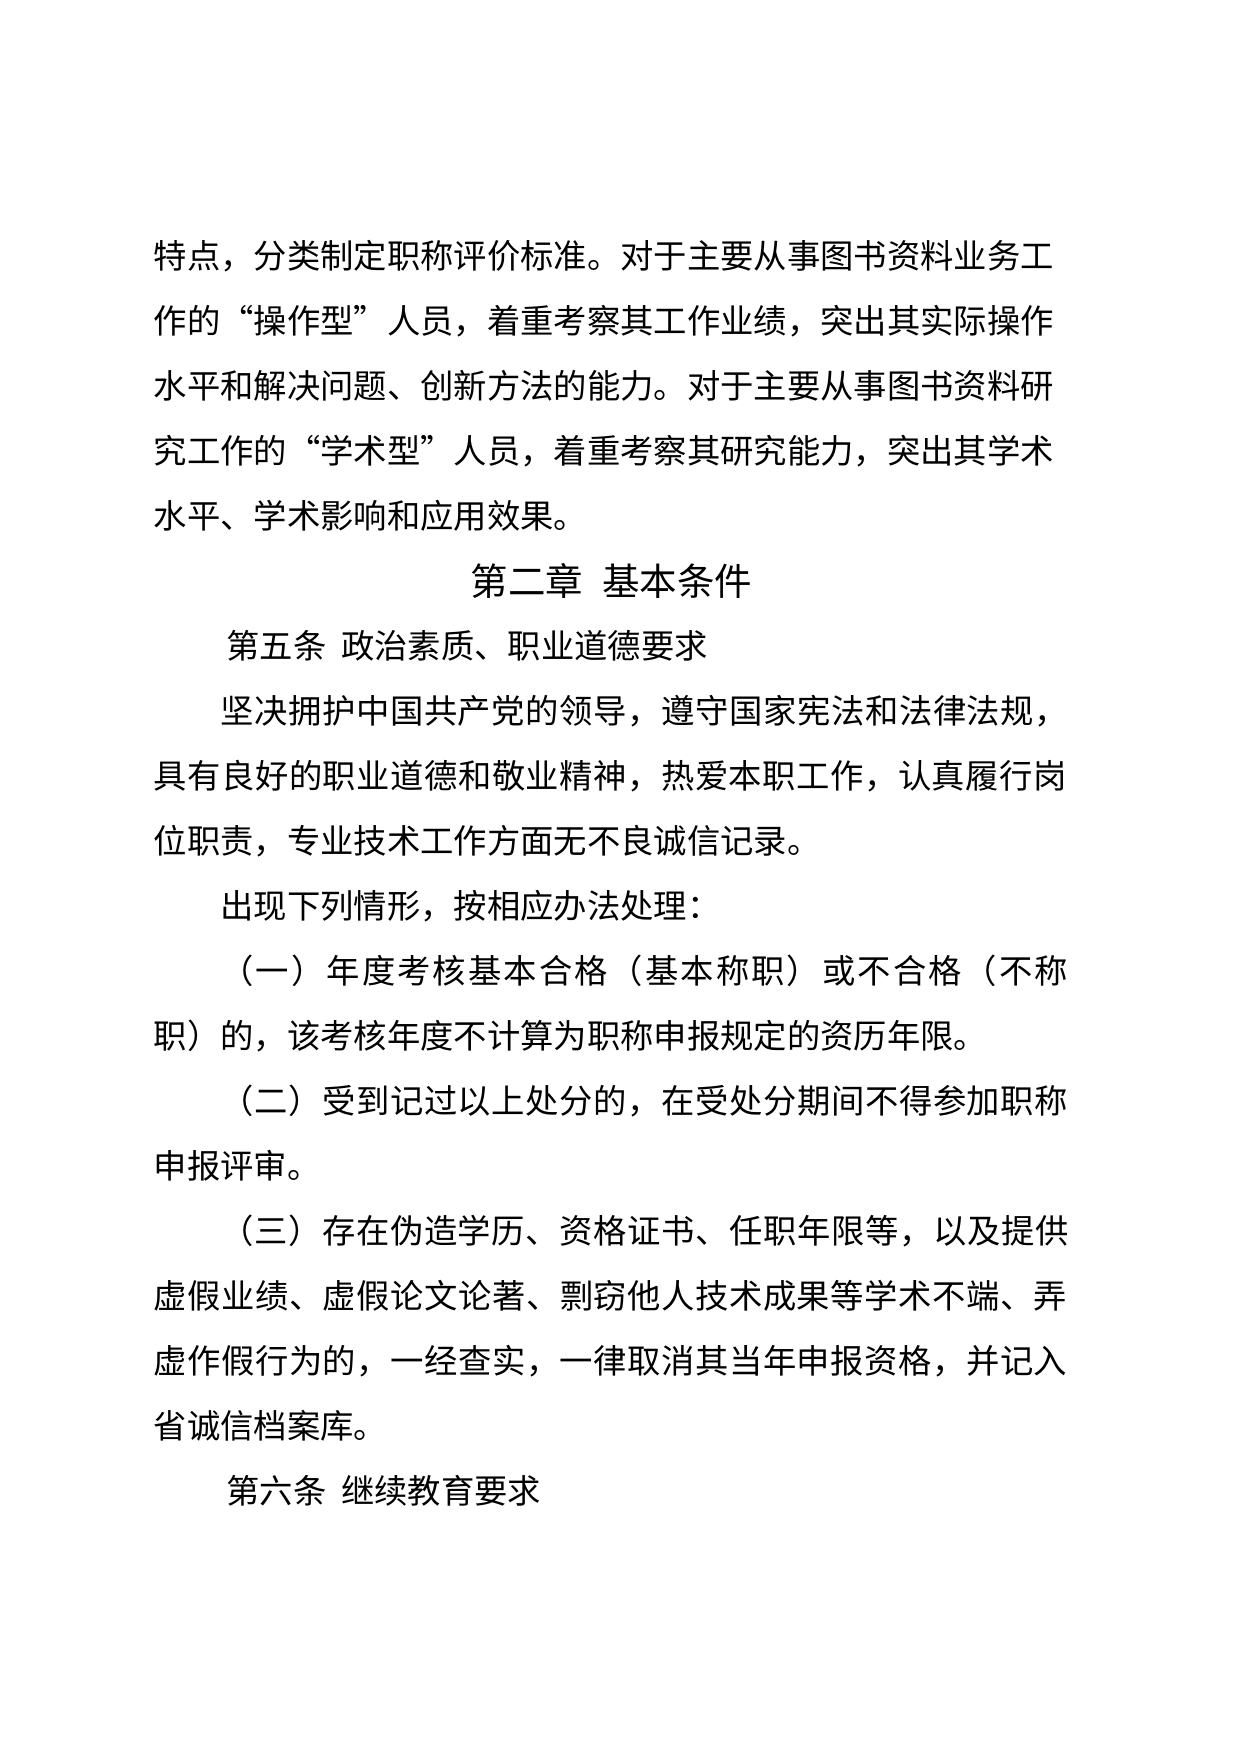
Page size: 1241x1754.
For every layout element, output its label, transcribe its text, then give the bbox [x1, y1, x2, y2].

text 第六条 继续教育要求 [153, 1456, 1069, 1521]
text 出现下列情形，按相应办法处理： [153, 871, 1069, 936]
text 第五条 政治素质、职业道德要求 [153, 611, 1069, 676]
text 坚决拥护中国共产党的领导，遵守国家宪法和法律法规，具有良好的职业道德和敬业精神，热爱本职工作，认真履行岗位职责，专业技术工作方面无不良诚信记录。 [153, 676, 1069, 871]
text （三）存在伪造学历、资格证书、任职年限等，以及提供虚假业绩、虚假论文论著、剽窃他人技术成果等学术不端、弄虚作假行为的，一经查实，一律取消其当年申报资格，并记入省诚信档案库。 [153, 1196, 1069, 1456]
text （二）受到记过以上处分的，在受处分期间不得参加职称申报评审。 [153, 1066, 1069, 1196]
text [153, 221, 1069, 546]
text （一）年度考核基本合格（基本称职）或不合格（不称职）的，该考核年度不计算为职称申报规定的资历年限。 [153, 936, 1069, 1066]
list 基本条件 [153, 546, 1069, 611]
